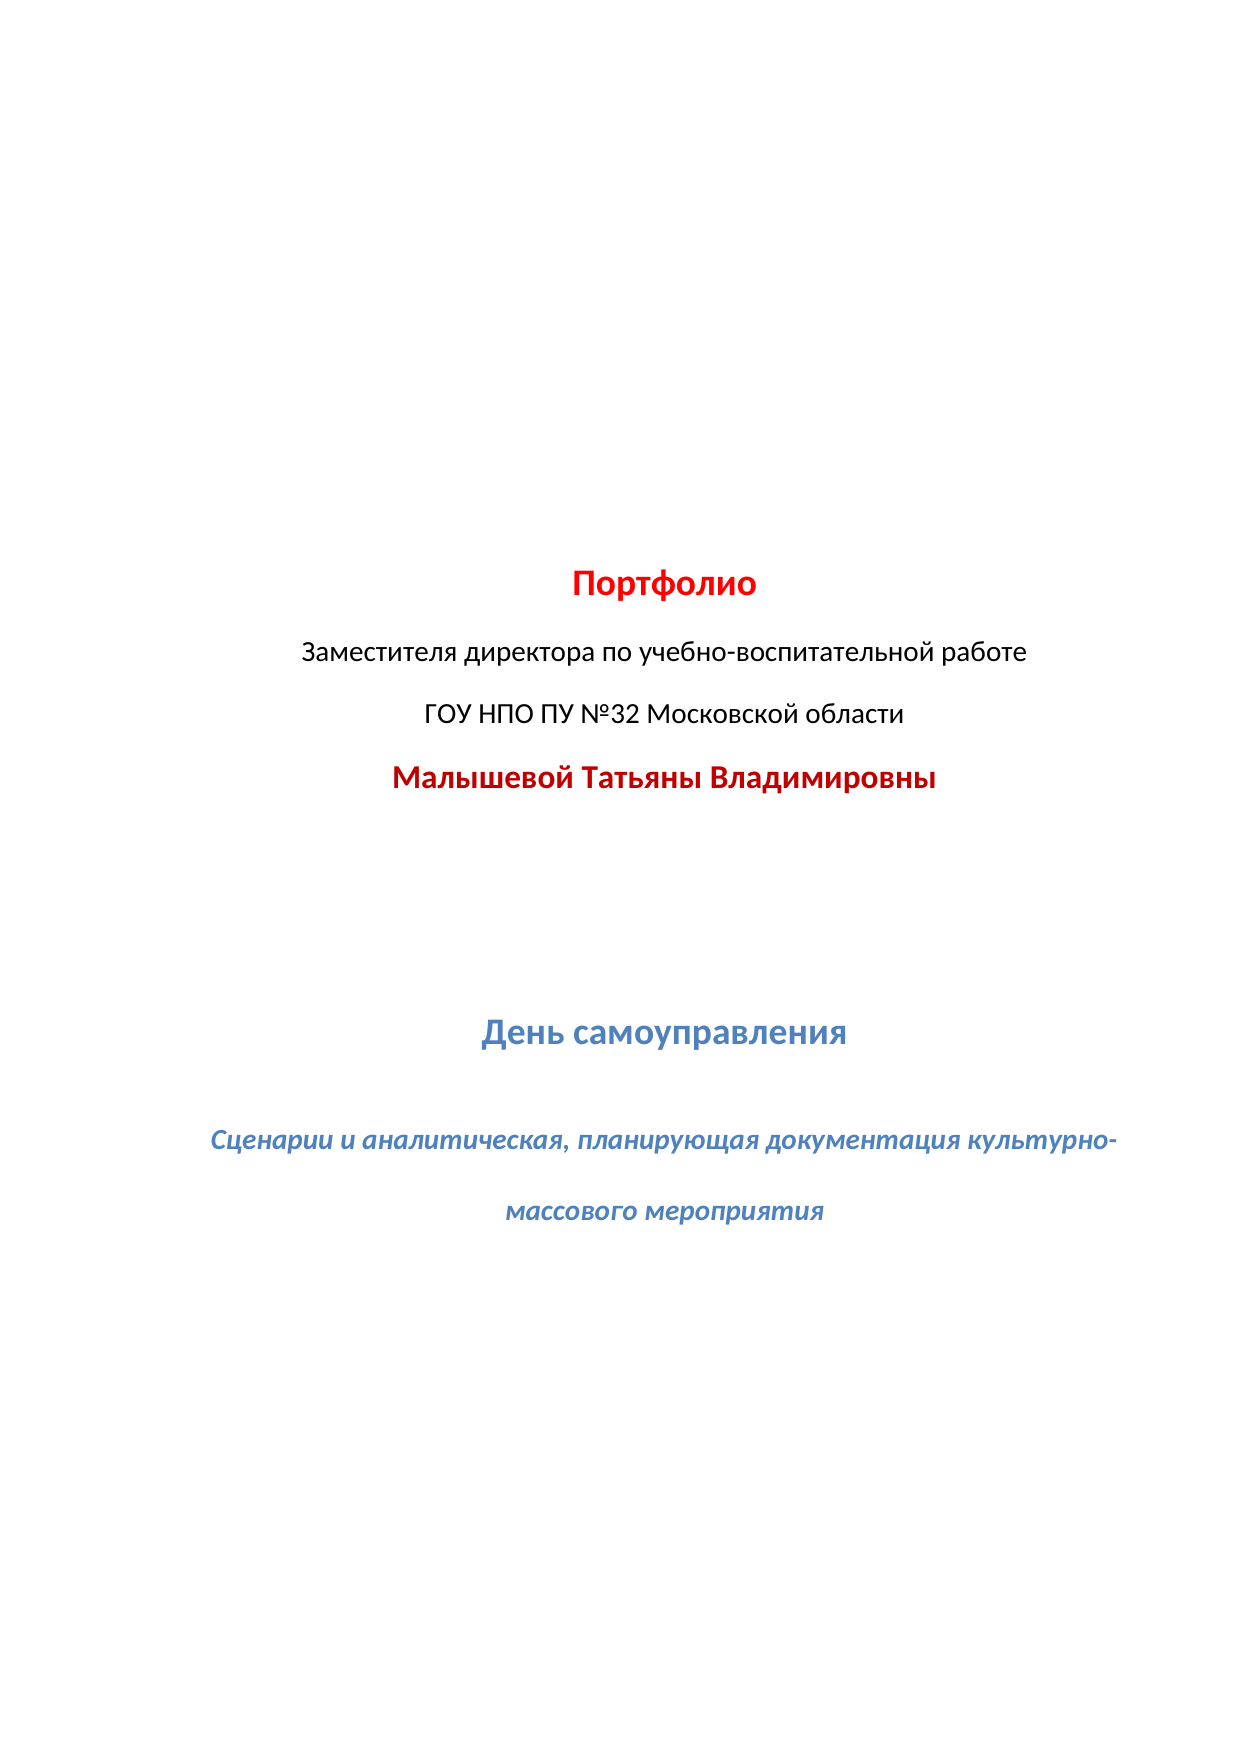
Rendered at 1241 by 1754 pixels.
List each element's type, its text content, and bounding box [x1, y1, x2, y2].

text ГОУ НПО ПУ №32 Московской области [177, 695, 1152, 730]
text Портфолио [177, 559, 1152, 605]
text Малышевой Татьяны Владимировны [177, 756, 1152, 797]
text Заместителя директора по учебно-воспитательной работе [177, 633, 1152, 668]
text День самоуправления [177, 1008, 1152, 1054]
text Сценарии и аналитическая, планирующая документация культурно-массового мероприятия [177, 1121, 1152, 1228]
